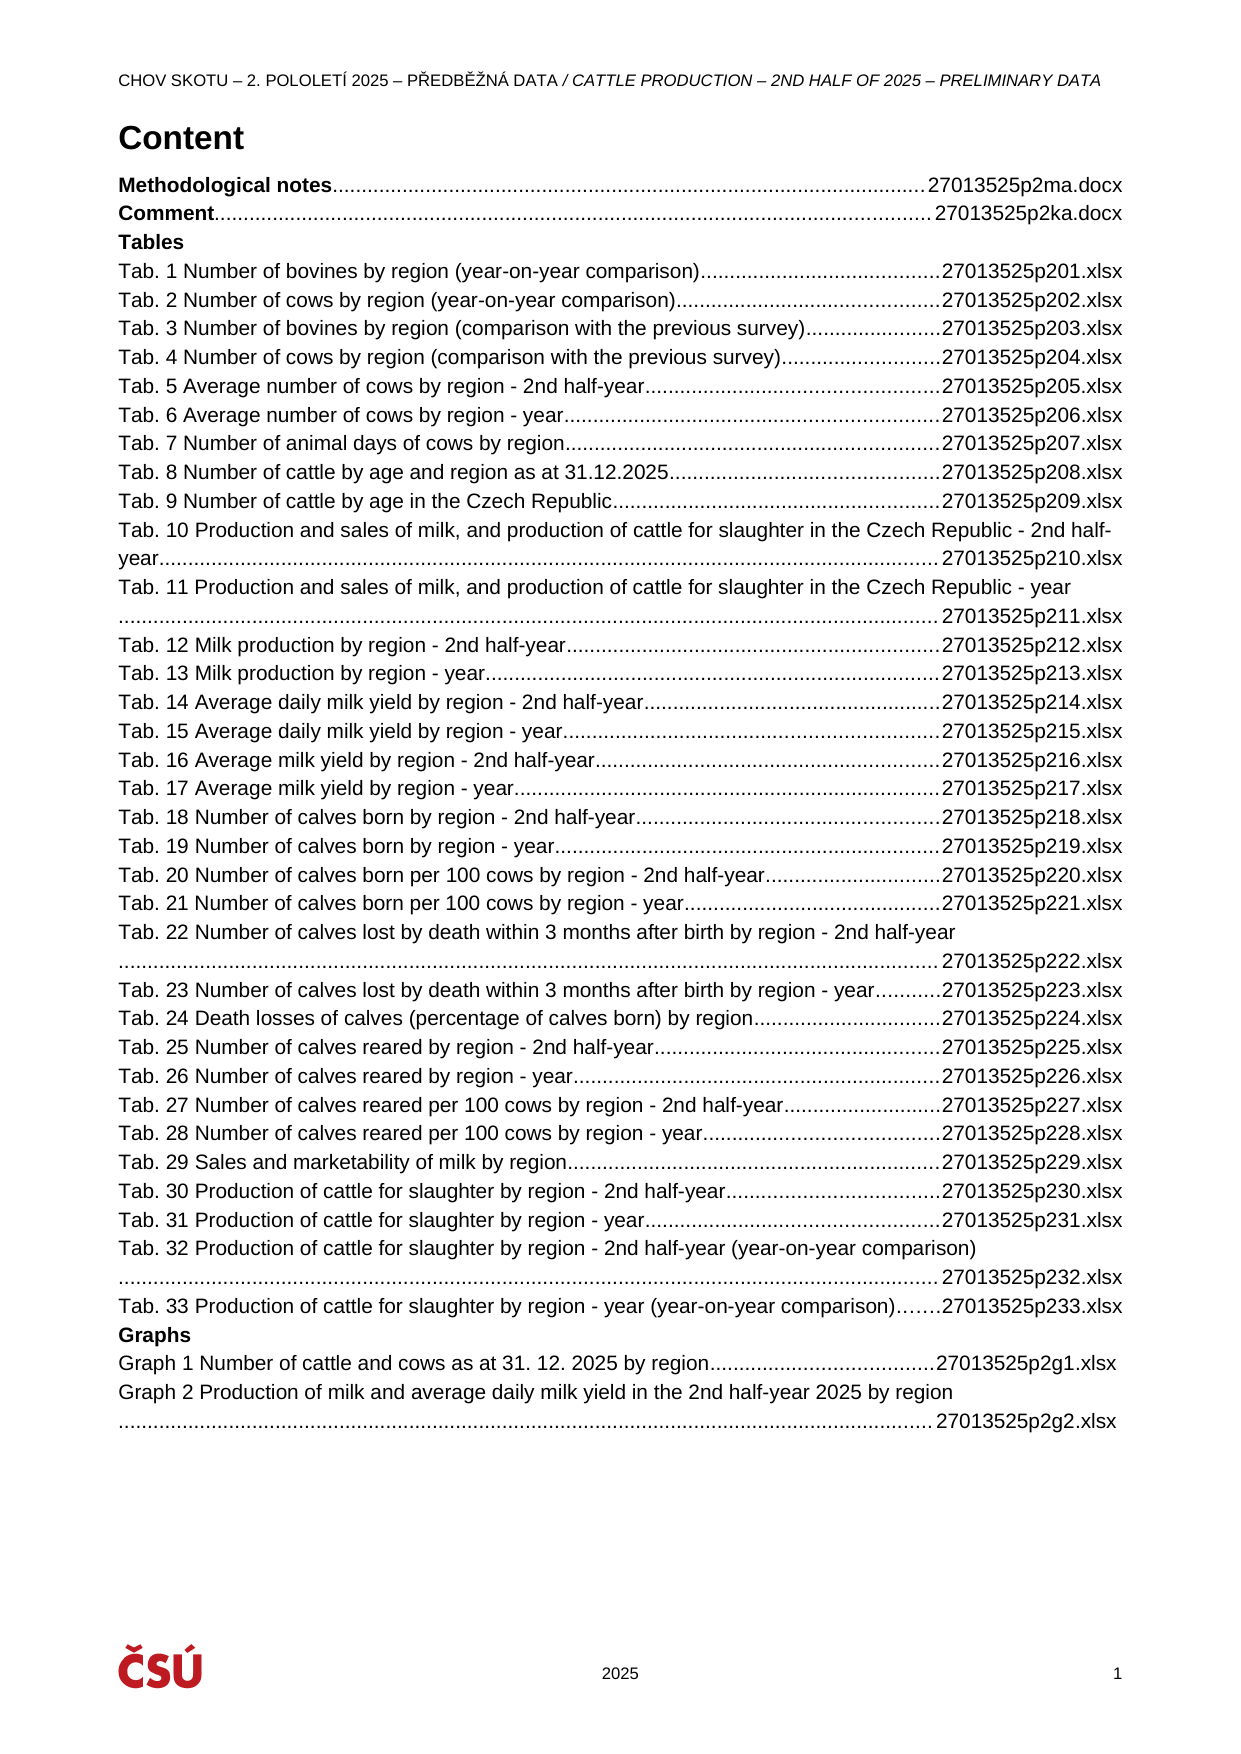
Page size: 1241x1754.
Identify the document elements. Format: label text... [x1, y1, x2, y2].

text Tab. 27 Number of calves reared per 100 cows by region - 2nd half-year 27013525p227.xlsx [118, 1092, 1122, 1116]
text Tab. 31 Production of cattle for slaughter by region - year 27013525p231.xlsx [118, 1207, 1122, 1231]
text Methodological notes 27013525p2ma.docx [118, 172, 1122, 196]
text Tab. 20 Number of calves born per 100 cows by region - 2nd half-year 27013525p220.xlsx [118, 862, 1122, 886]
text Tab. 11 Production and sales of milk, and production of cattle for slaughter in the Czech Republic - year 27013525p211.xlsx [118, 575, 1122, 628]
text Tab. 29 Sales and marketability of milk by region 27013525p229.xlsx [118, 1150, 1122, 1174]
text Tab. 21 Number of calves born per 100 cows by region - year 27013525p221.xlsx [118, 891, 1122, 915]
picture [118, 1643, 202, 1689]
text Comment 27013525p2ka.docx [118, 201, 1122, 225]
text Content [118, 118, 1122, 157]
text Tab. 19 Number of calves born by region - year 27013525p219.xlsx [118, 834, 1122, 858]
text Tab. 6 Average number of cows by region - year 27013525p206.xlsx [118, 402, 1122, 426]
text Tab. 5 Average number of cows by region - 2nd half-year 27013525p205.xlsx [118, 374, 1122, 398]
text Tab. 7 Number of animal days of cows by region 27013525p207.xlsx [118, 431, 1122, 455]
text Graph 1 Number of cattle and cows as at 31. 12. 2025 by region 27013525p2g1.xlsx [118, 1351, 1122, 1375]
text Tab. 30 Production of cattle for slaughter by region - 2nd half-year 27013525p230.xlsx [118, 1179, 1122, 1203]
text Tab. 4 Number of cows by region (comparison with the previous survey) 27013525p204.xlsx [118, 345, 1122, 369]
text Tab. 25 Number of calves reared by region - 2nd half-year 27013525p225.xlsx [118, 1035, 1122, 1059]
text Tab. 15 Average daily milk yield by region - year 27013525p215.xlsx [118, 719, 1122, 743]
text Tables [118, 230, 1122, 254]
text Tab. 17 Average milk yield by region - year 27013525p217.xlsx [118, 776, 1122, 800]
text Tab. 24 Death losses of calves (percentage of calves born) by region 27013525p224.xlsx [118, 1006, 1122, 1030]
text Tab. 18 Number of calves born by region - 2nd half-year 27013525p218.xlsx [118, 805, 1122, 829]
text Tab. 22 Number of calves lost by death within 3 months after birth by region - 2nd half-year 27013525p222.xlsx [118, 920, 1122, 973]
text Tab. 14 Average daily milk yield by region - 2nd half-year 27013525p214.xlsx [118, 690, 1122, 714]
text Tab. 16 Average milk yield by region - 2nd half-year 27013525p216.xlsx [118, 747, 1122, 771]
text Tab. 32 Production of cattle for slaughter by region - 2nd half-year (year-on-year comparison) 27013525p232.xlsx [118, 1236, 1122, 1289]
text Tab. 2 Number of cows by region (year-on-year comparison) 27013525p202.xlsx [118, 287, 1122, 311]
text Tab. 23 Number of calves lost by death within 3 months after birth by region - year 27013525p223.xlsx [118, 977, 1122, 1001]
text Tab. 13 Milk production by region - year 27013525p213.xlsx [118, 661, 1122, 685]
text Graph 2 Production of milk and average daily milk yield in the 2nd half-year 2025 by region 27013525p2g2.xlsx [118, 1380, 1122, 1433]
text Tab. 1 Number of bovines by region (year-on-year comparison) 27013525p201.xlsx [118, 259, 1122, 283]
text Tab. 8 Number of cattle by age and region as at 31.12.2025 27013525p208.xlsx [118, 460, 1122, 484]
text Tab. 33 Production of cattle for slaughter by region - year (year-on-year comparison) 27013525p233.xlsx [118, 1294, 1122, 1318]
text Tab. 12 Milk production by region - 2nd half-year 27013525p212.xlsx [118, 632, 1122, 656]
text Tab. 3 Number of bovines by region (comparison with the previous survey) 27013525p203.xlsx [118, 316, 1122, 340]
text Tab. 9 Number of cattle by age in the Czech Republic 27013525p209.xlsx [118, 489, 1122, 513]
text Tab. 26 Number of calves reared by region - year 27013525p226.xlsx [118, 1064, 1122, 1088]
text Tab. 10 Production and sales of milk, and production of cattle for slaughter in the Czech Republic - 2nd half-year 27013525p210.xlsx [118, 517, 1122, 570]
text Graphs [118, 1322, 1122, 1346]
text Tab. 28 Number of calves reared per 100 cows by region - year 27013525p228.xlsx [118, 1121, 1122, 1145]
